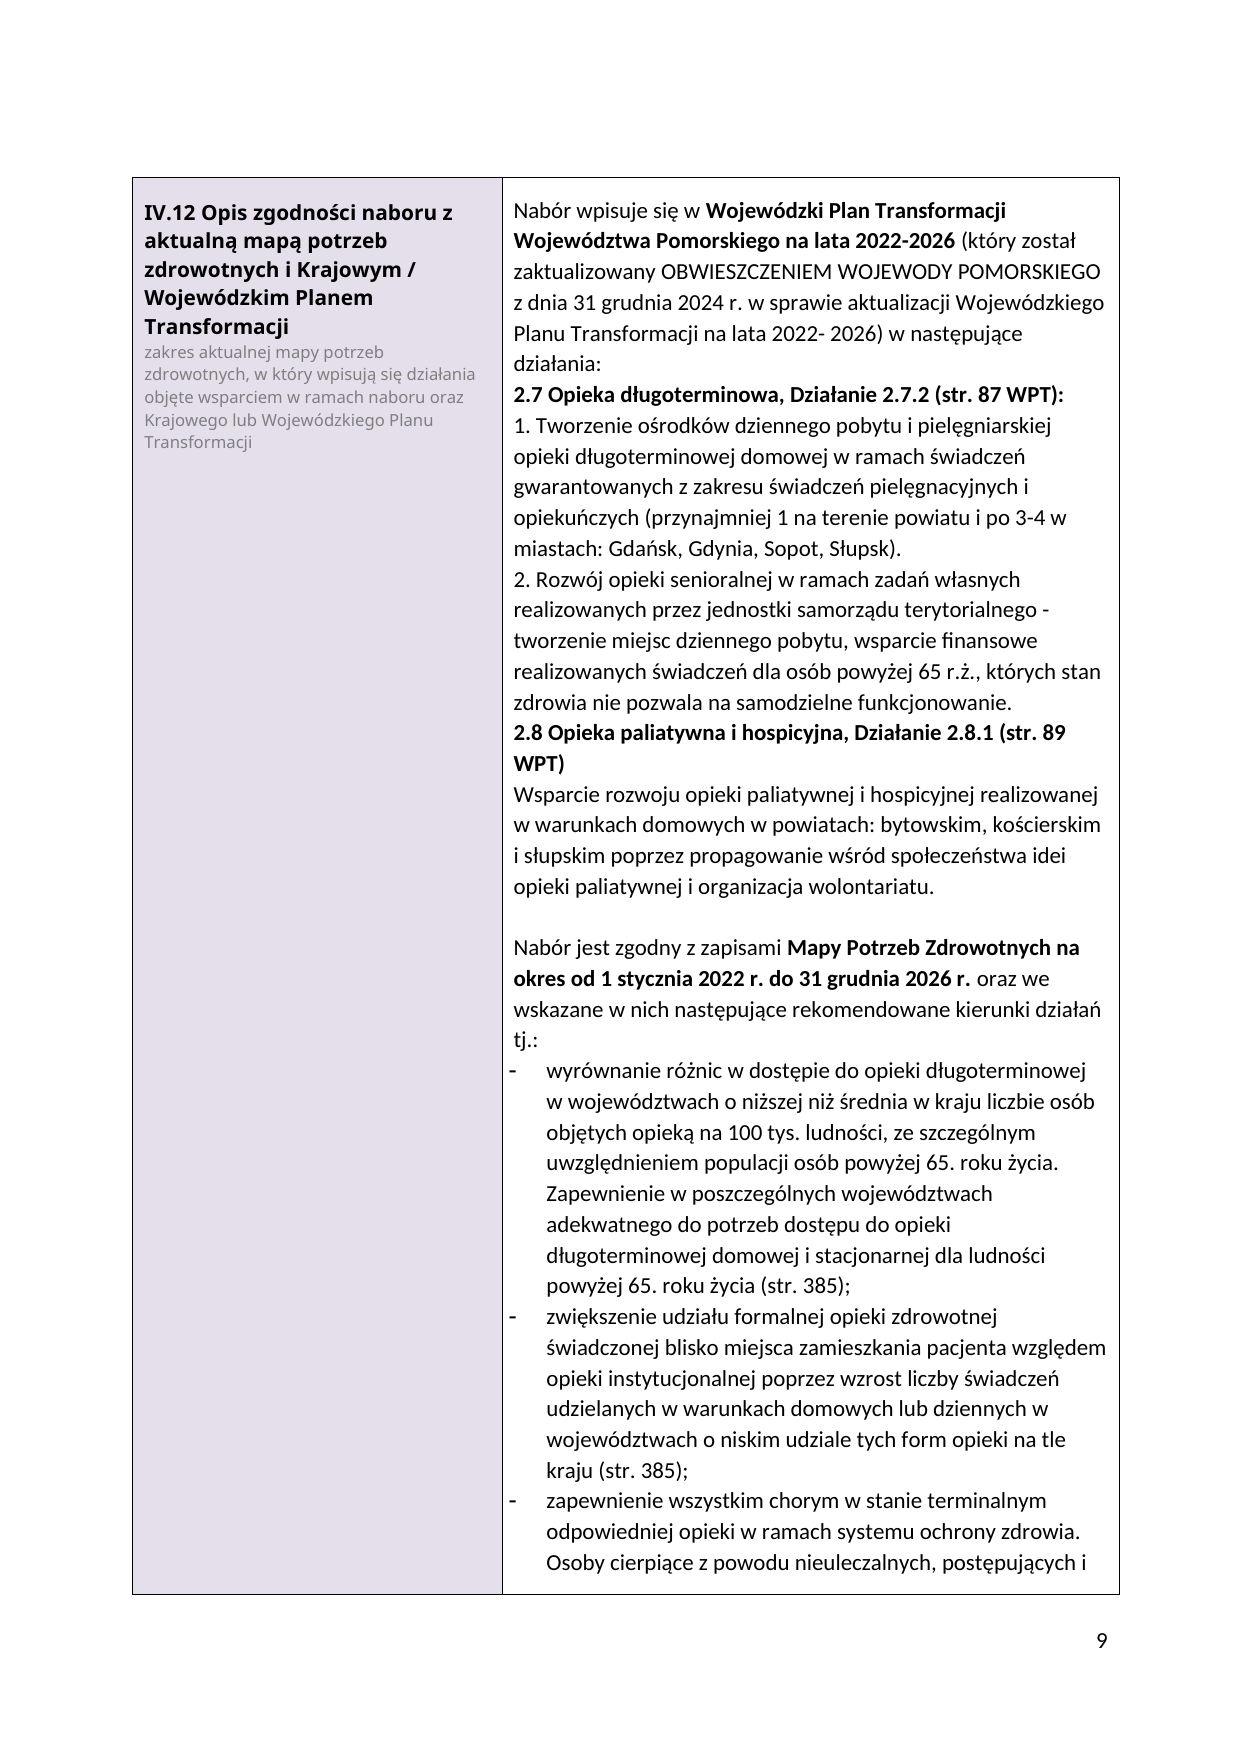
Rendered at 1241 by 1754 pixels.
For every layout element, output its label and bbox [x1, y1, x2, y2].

table_cell [503, 178, 1119, 1594]
table_cell [133, 178, 502, 1594]
